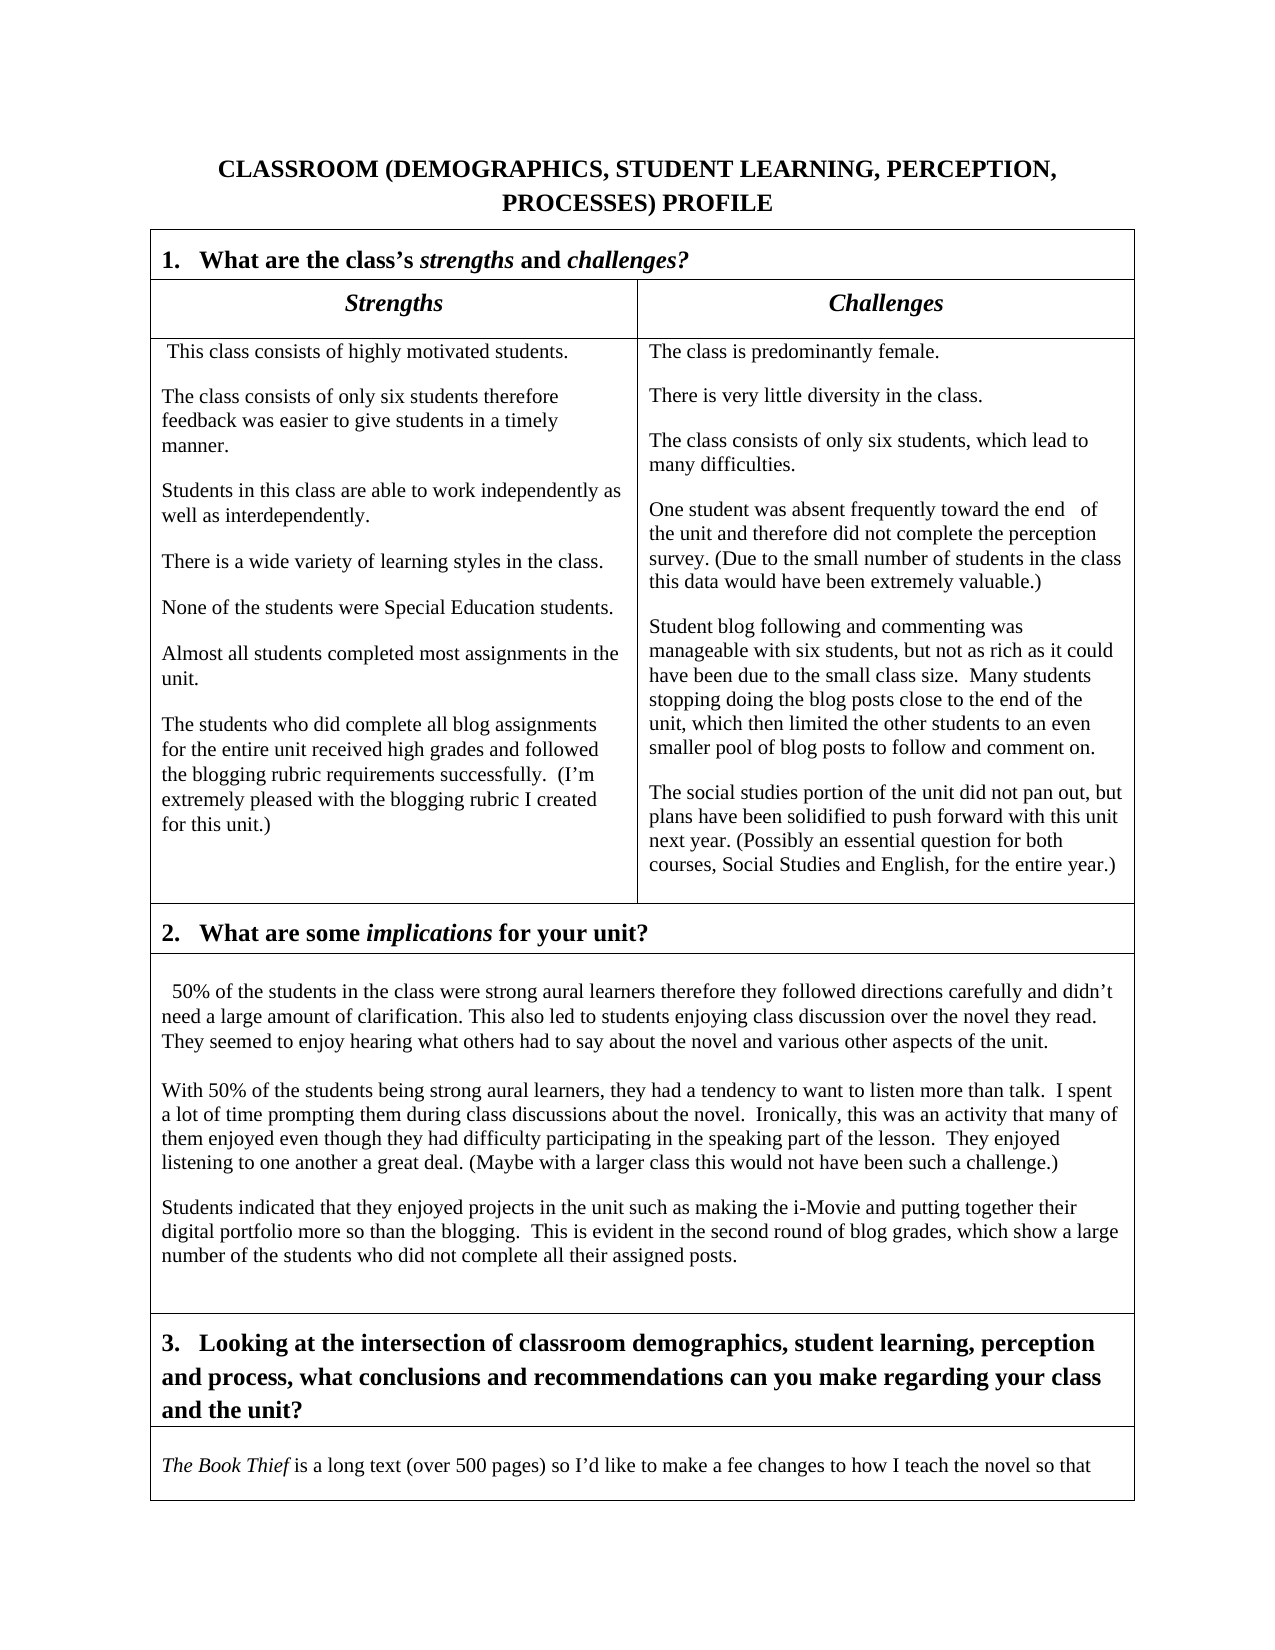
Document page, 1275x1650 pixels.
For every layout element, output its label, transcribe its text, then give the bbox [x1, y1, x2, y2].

table_cell Challenges [638, 280, 1134, 338]
table_cell The class is predominantly female. There is very little diversity in the class. The class consists of only six students, which lead to many difficulties. One student was absent frequently toward the end of the unit and therefore did not complete the perception survey. (Due to the small number of students in the class this data would have been extremely valuable.) Student blog following and commenting was manageable with six students, but not as rich as it could have been due to the small class size. Many students stopping doing the blog posts close to the end of the unit, which then limited the other students to an even smaller pool of blog posts to follow and comment on. The social studies portion of the unit did not pan out, but plans have been solidified to push forward with this unit next year. (Possibly an essential question for both courses, Social Studies and English, for the entire year.) [638, 339, 1134, 902]
text Classroom (Demographics, student learning, perception, processes) profile [150, 150, 1125, 217]
table_cell 50% of the students in the class were strong aural learners therefore they followed directions carefully and didn’t need a large amount of clarification. This also led to students enjoying class discussion over the novel they read. They seemed to enjoy hearing what others had to say about the novel and various other aspects of the unit. With 50% of the students being strong aural learners, they had a tendency to want to listen more than talk. I spent a lot of time prompting them during class discussions about the novel. Ironically, this was an activity that many of them enjoyed even though they had difficulty participating in the speaking part of the lesson. They enjoyed listening to one another a great deal. (Maybe with a larger class this would not have been such a challenge.) Students indicated that they enjoyed projects in the unit such as making the i-Movie and putting together their digital portfolio more so than the blogging. This is evident in the second round of blog grades, which show a large number of the students who did not complete all their assigned posts. [151, 954, 1134, 1313]
table_header 1. What are the class’s strengths and challenges? [151, 230, 1134, 279]
table_cell 3. Looking at the intersection of classroom demographics, student learning, perception and process, what conclusions and recommendations can you make regarding your class and the unit? [151, 1314, 1134, 1426]
table_cell This class consists of highly motivated students. The class consists of only six students therefore feedback was easier to give students in a timely manner. Students in this class are able to work independently as well as interdependently. There is a wide variety of learning styles in the class. None of the students were Special Education students. Almost all students completed most assignments in the unit. The students who did complete all blog assignments for the entire unit received high grades and followed the blogging rubric requirements successfully. (I’m extremely pleased with the blogging rubric I created for this unit.) [151, 339, 637, 902]
table_cell 2. What are some implications for your unit? [151, 904, 1134, 952]
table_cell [151, 1427, 1134, 1499]
table_cell Strengths [151, 280, 637, 338]
